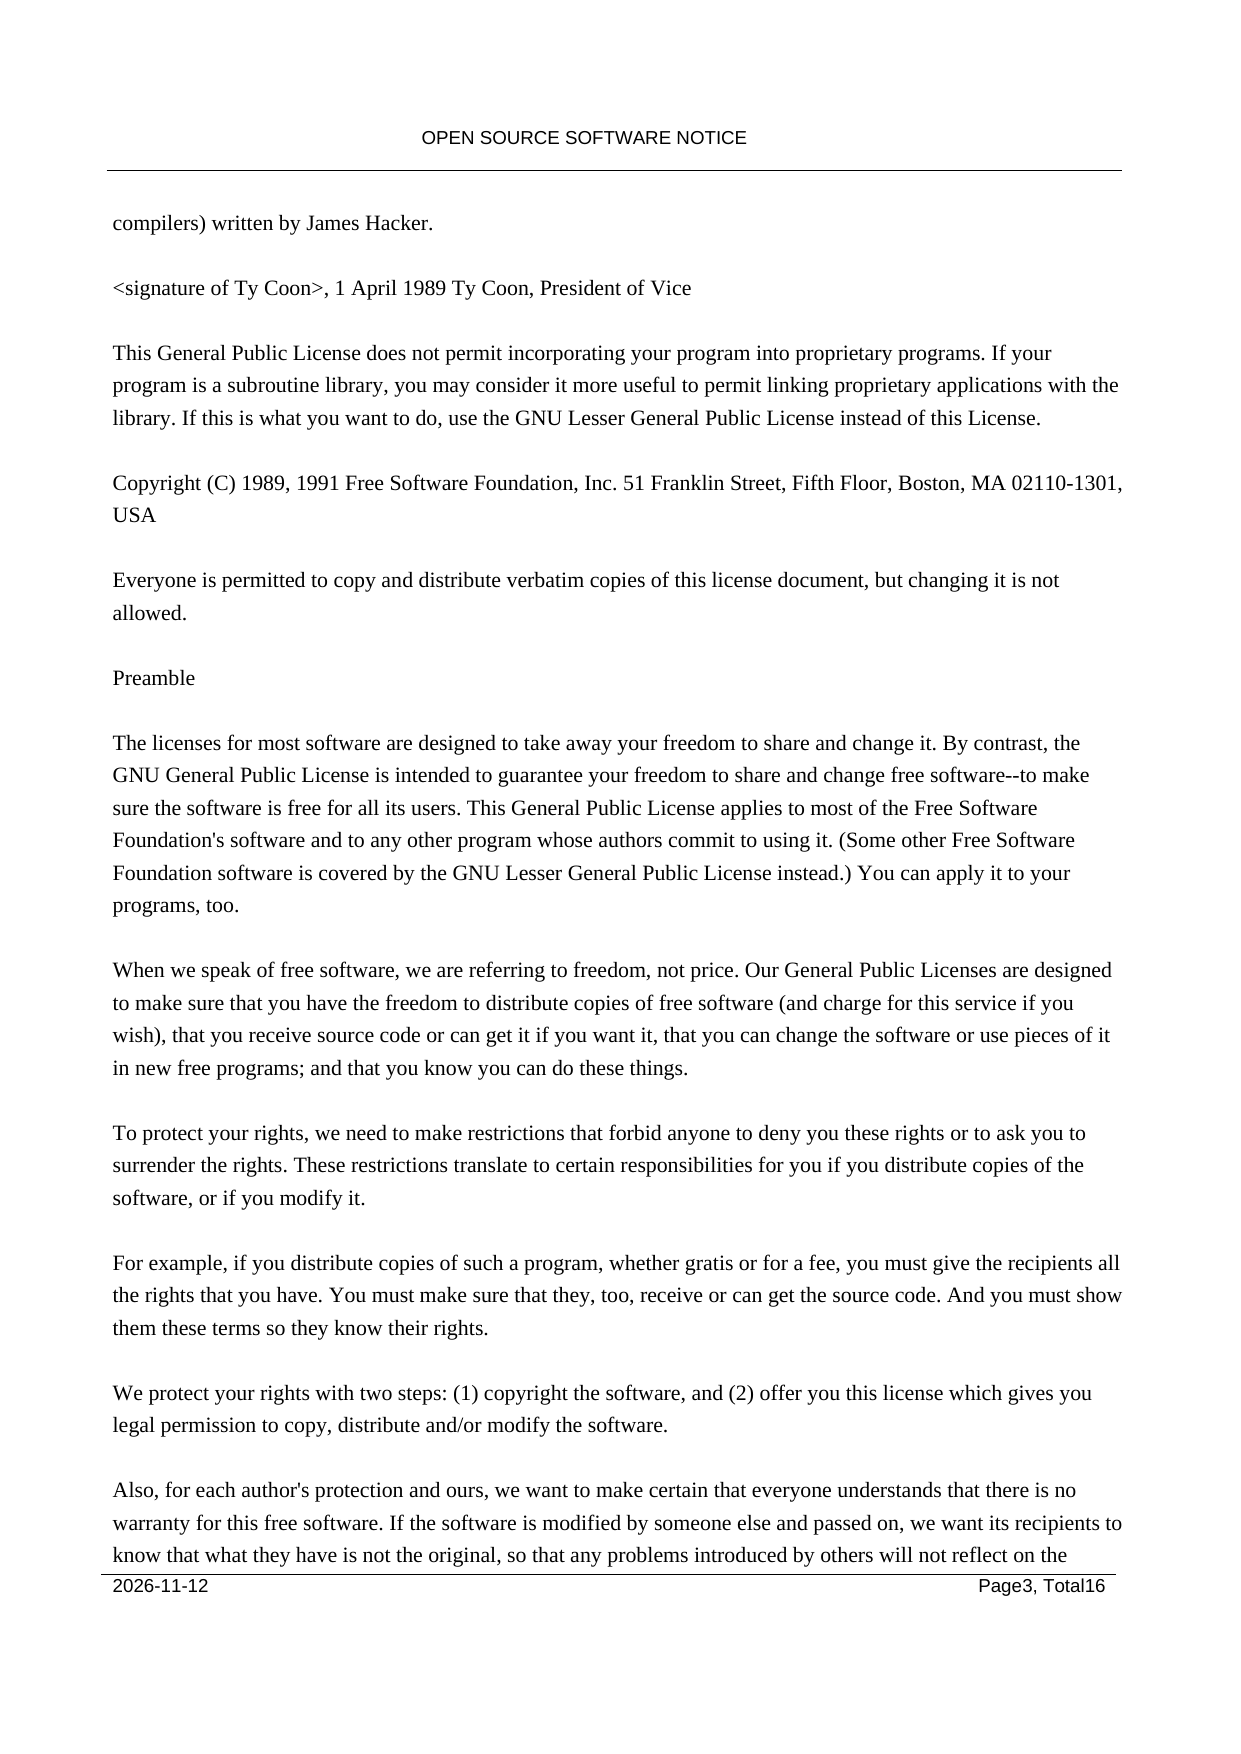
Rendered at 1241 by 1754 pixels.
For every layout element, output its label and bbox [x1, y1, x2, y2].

text [112, 206, 1128, 1571]
